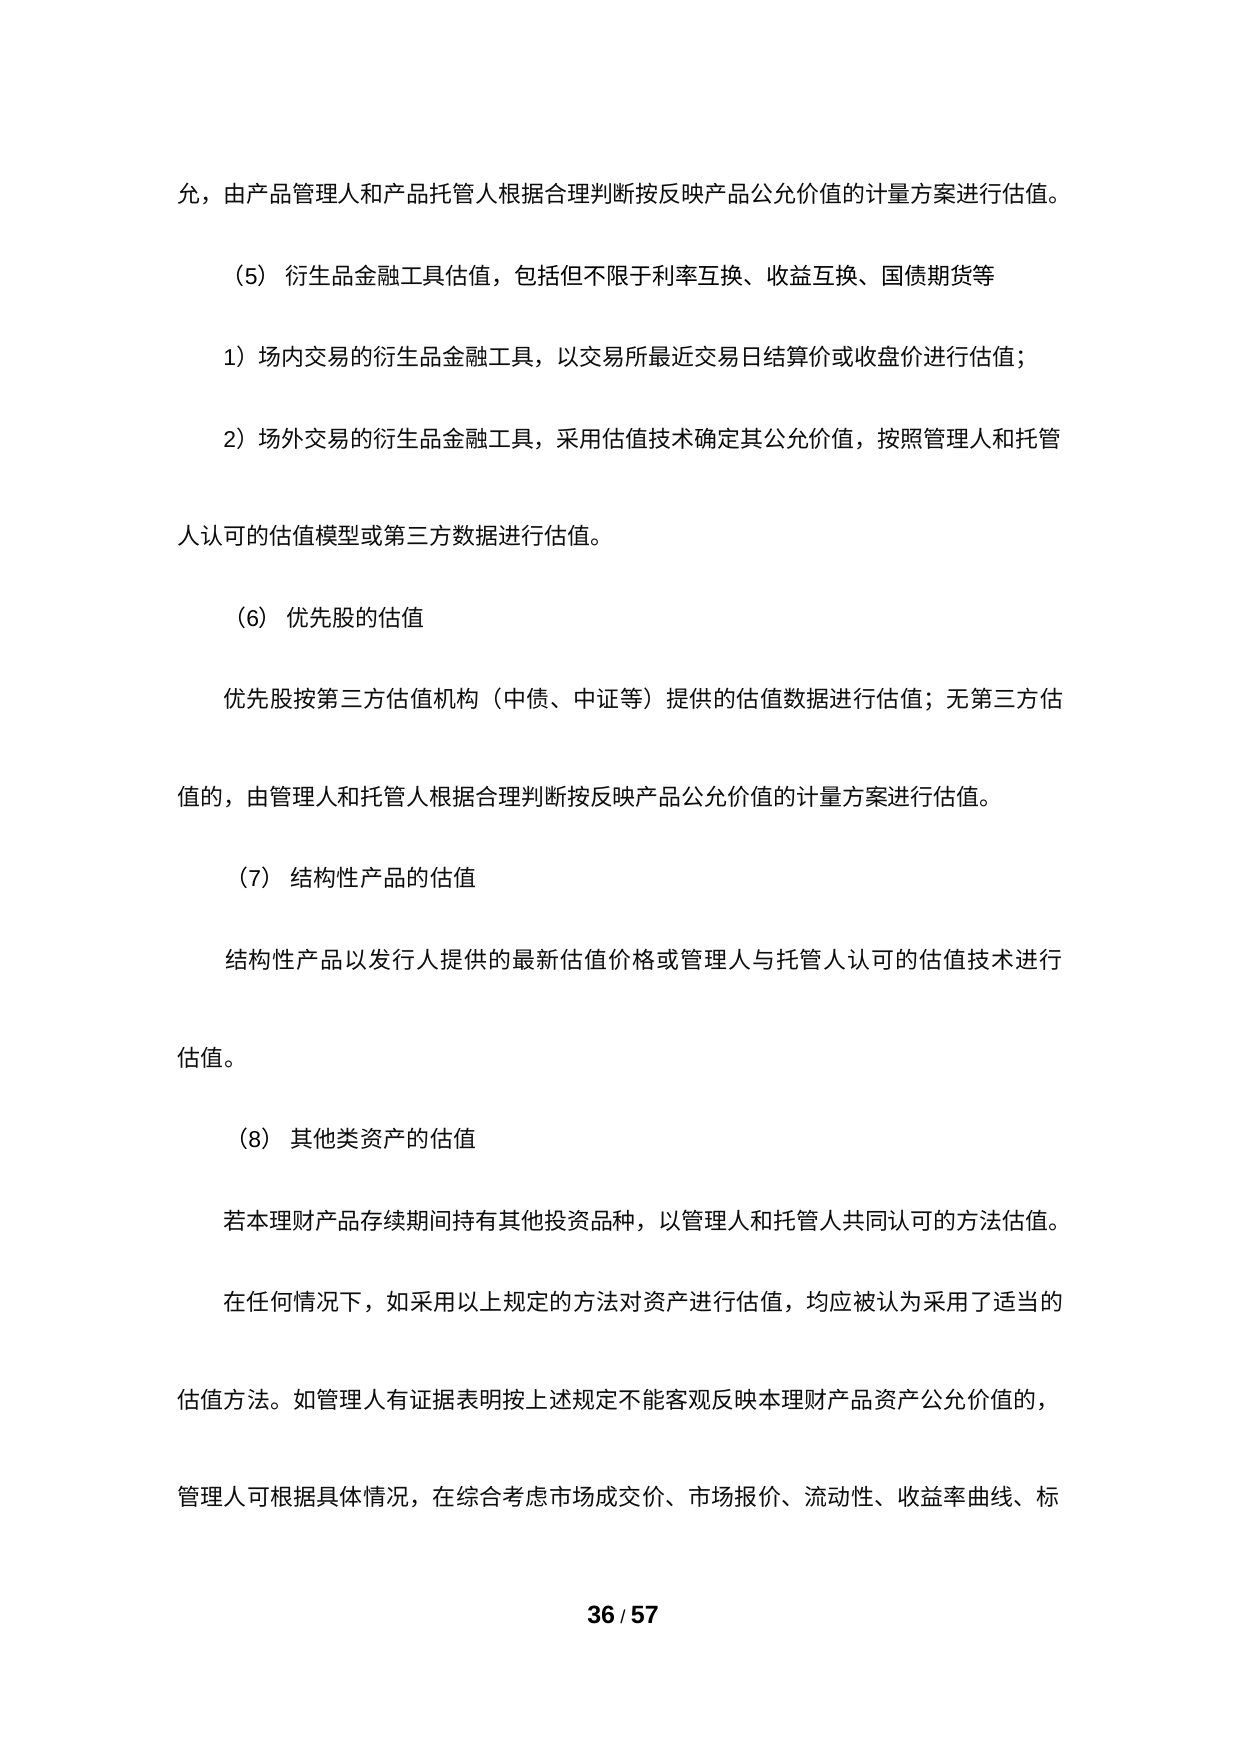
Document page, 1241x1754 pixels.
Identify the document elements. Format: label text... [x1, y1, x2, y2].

text 1）场内交易的衍生品金融工具，以交易所最近交易日结算价或收盘价进行估值； [177, 323, 1063, 388]
text 2）场外交易的衍生品金融工具，采用估值技术确定其公允价值，按照管理人和托管人认可的估值模型或第三方数据进行估值。 [177, 405, 1063, 567]
text 若本理财产品存续期间持有其他投资品种，以管理人和托管人共同认可的方法估值。 [177, 1187, 1063, 1252]
list 结构性产品的估值 [177, 844, 1063, 909]
list 衍生品金融工具估值，包括但不限于利率互换、收益互换、国债期货等 [222, 242, 1063, 307]
text 结构性产品以发行人提供的最新估值价格或管理人与托管人认可的估值技术进行估值。 [177, 926, 1063, 1088]
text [177, 1268, 1063, 1528]
list 优先股的估值 [177, 584, 1063, 649]
text 优先股按第三方估值机构（中债、中证等）提供的估值数据进行估值；无第三方估值的，由管理人和托管人根据合理判断按反映产品公允价值的计量方案进行估值。 [177, 665, 1063, 828]
list 其他类资产的估值 [177, 1105, 1063, 1170]
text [177, 160, 1063, 225]
